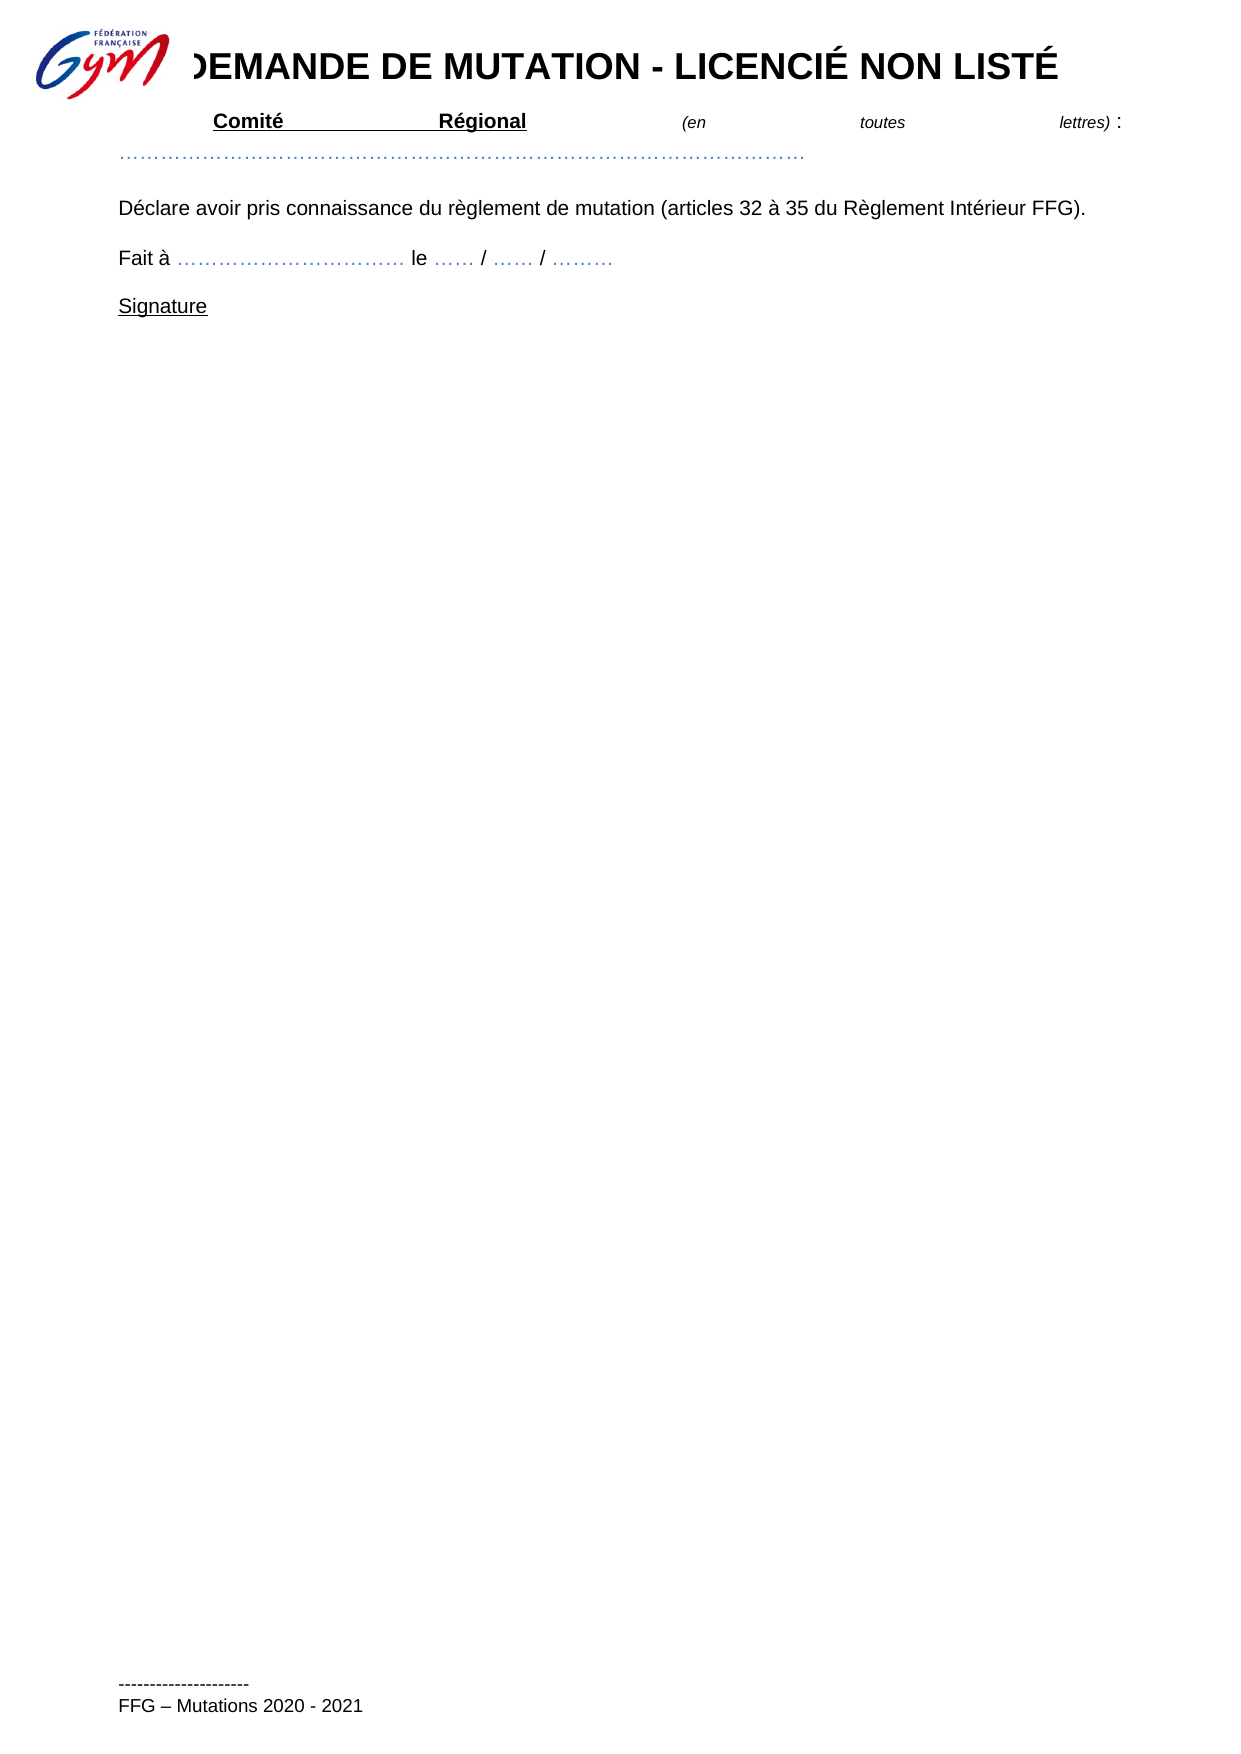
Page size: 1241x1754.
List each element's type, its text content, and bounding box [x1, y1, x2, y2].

text Fait à …………………………… le …… / …… / ……… [118, 246, 1122, 270]
subtitle Signature [118, 294, 1122, 318]
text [118, 103, 1122, 166]
picture [11, 10, 194, 115]
text Déclare avoir pris connaissance du règlement de mutation (articles 32 à 35 du Règlement Intérieur FFG). [118, 191, 1122, 222]
